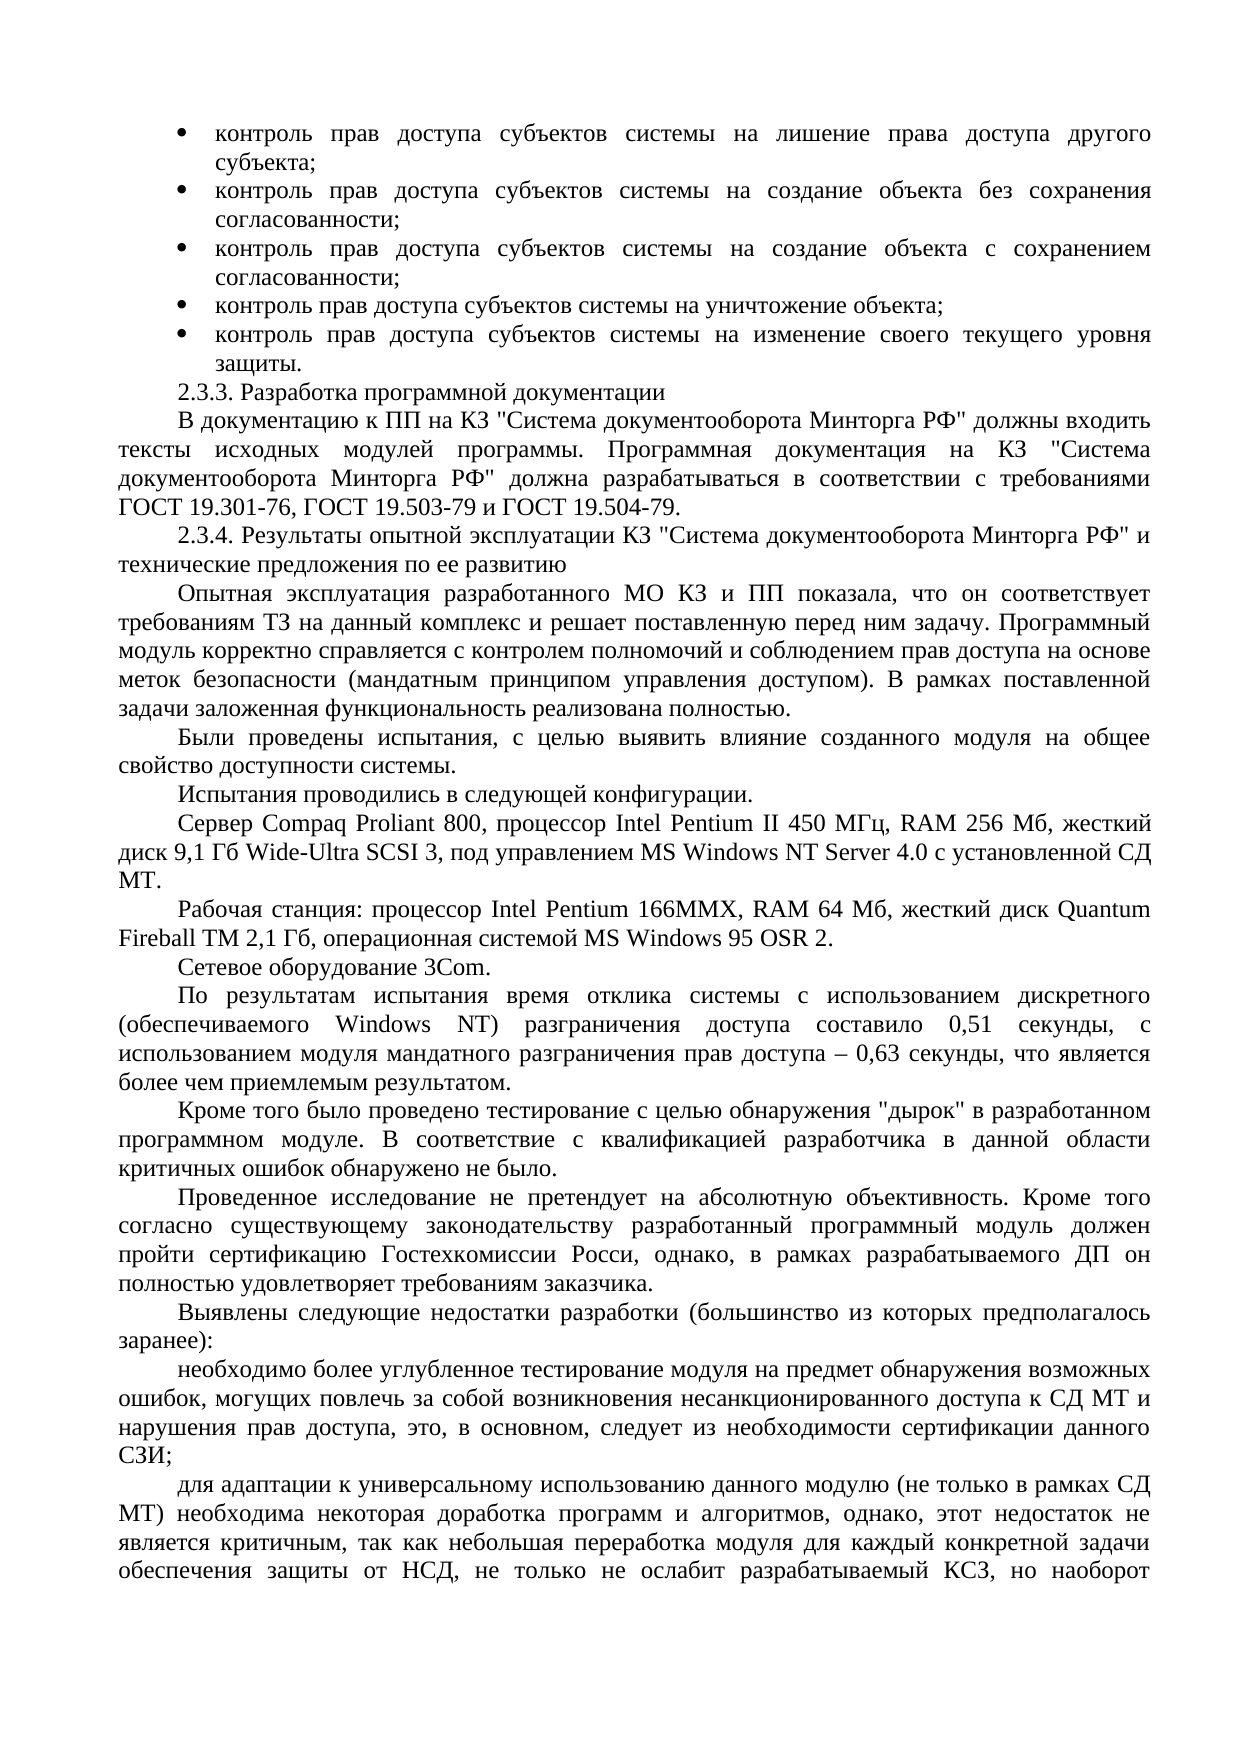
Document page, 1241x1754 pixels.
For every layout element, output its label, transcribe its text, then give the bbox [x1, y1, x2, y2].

text По результатам испытания время отклика системы с использованием дискретного (обеспечиваемого Windows NT) разграничения доступа составило 0,51 секунды, с использованием модуля мандатного разграничения прав доступа – 0,63 секунды, что является более чем приемлемым результатом. [118, 981, 1152, 1096]
text Кроме того было проведено тестирование с целью обнаружения "дырок" в разработанном программном модуле. В соответствие с квалификацией разработчика в данной области критичных ошибок обнаружено не было. [118, 1096, 1152, 1182]
text Сетевое оборудование 3Com. [118, 952, 1152, 981]
text Проведенное исследование не претендует на абсолютную объективность. Кроме того согласно существующему законодательству разработанный программный модуль должен пройти сертификацию Гостехкомиссии Росси, однако, в рамках разрабатываемого ДП он полностью удовлетворяет требованиям заказчика. [118, 1182, 1152, 1297]
list контроль прав доступа субъектов системы на изменение своего текущего уровня защиты. [177, 319, 1152, 377]
text Выявлены следующие недостатки разработки (большинство из которых предполагалось заранее): [118, 1297, 1152, 1354]
text Рабочая станция: процессор Intel Pentium 166MMX, RAM 64 Мб, жесткий диск Quantum Fireball TM 2,1 Гб, операционная системой MS Windows 95 OSR 2. [118, 894, 1152, 952]
text необходимо более углубленное тестирование модуля на предмет обнаружения возможных ошибок, могущих повлечь за собой возникновения несанкционированного доступа к СД МТ и нарушения прав доступа, это, в основном, следует из необходимости сертификации данного СЗИ; [118, 1354, 1152, 1469]
text 2.3.4. Результаты опытной эксплуатации КЗ "Система документооборота Минторга РФ" и технические предложения по ее развитию [118, 521, 1152, 578]
text Испытания проводились в следующей конфигурации. [118, 779, 1152, 808]
text Опытная эксплуатация разработанного МО КЗ и ПП показала, что он соответствует требованиям ТЗ на данный комплекс и решает поставленную перед ним задачу. Программный модуль корректно справляется с контролем полномочий и соблюдением прав доступа на основе меток безопасности (мандатным принципом управления доступом). В рамках поставленной задачи заложенная функциональность реализована полностью. [118, 578, 1152, 722]
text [118, 1469, 1152, 1584]
text Были проведены испытания, с целью выявить влияние созданного модуля на общее свойство доступности системы. [118, 722, 1152, 779]
text Сервер Compaq Proliant 800, процессор Intel Pentium II 450 МГц, RAM 256 Мб, жесткий диск 9,1 Гб Wide-Ultra SCSI 3, под управлением MS Windows NT Server 4.0 с установленной СД МТ. [118, 808, 1152, 894]
list контроль прав доступа субъектов системы на создание объекта без сохранения согласованности; [177, 176, 1152, 233]
list контроль прав доступа субъектов системы на уничтожение объекта; [177, 291, 1152, 319]
text 2.3.3. Разработка программной документации [118, 377, 1152, 406]
text В документацию к ПП на КЗ "Система документооборота Минторга РФ" должны входить тексты исходных модулей программы. Программная документация на КЗ "Система документооборота Минторга РФ" должна разрабатываться в соответствии с требованиями ГОСТ 19.301-76, ГОСТ 19.503-79 и ГОСТ 19.504-79. [118, 406, 1152, 521]
list контроль прав доступа субъектов системы на создание объекта с сохранением согласованности; [177, 233, 1152, 291]
list контроль прав доступа субъектов системы на лишение права доступа другого субъекта; [177, 118, 1152, 176]
